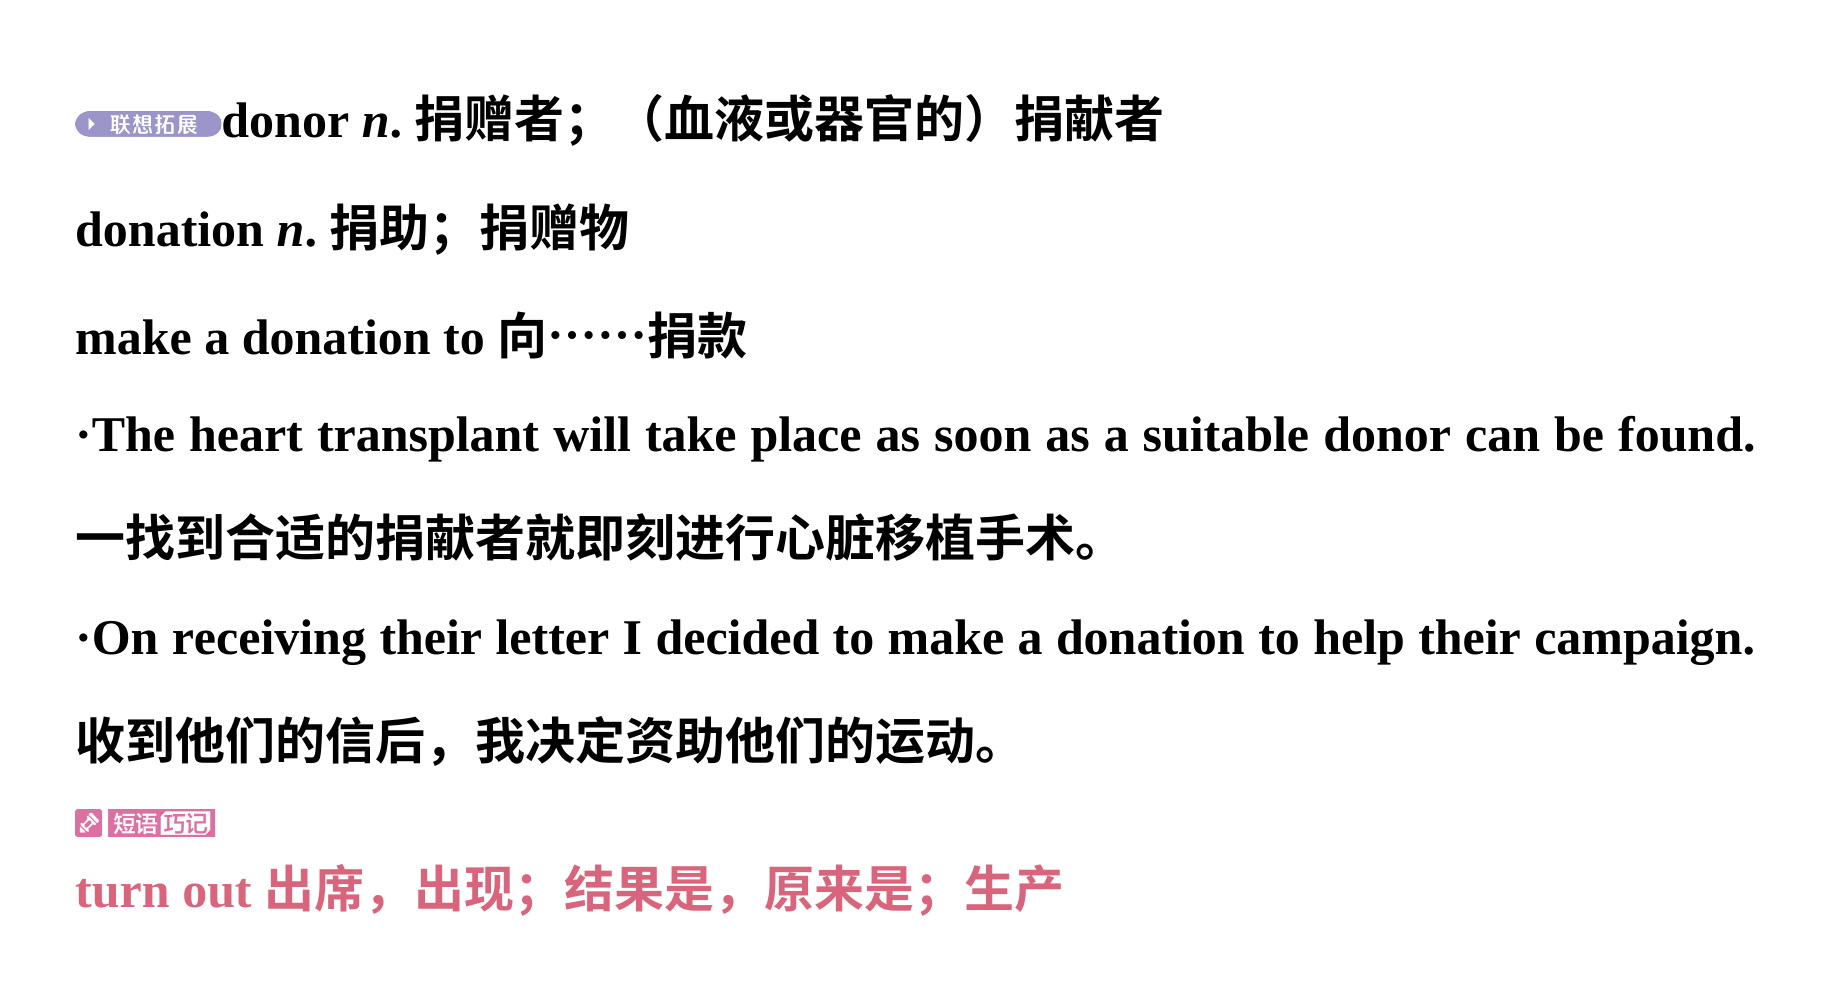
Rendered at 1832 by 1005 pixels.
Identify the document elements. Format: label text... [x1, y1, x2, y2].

picture [75, 809, 216, 837]
text make a donation to 向……捐款 [75, 297, 1756, 369]
text donation n. 捐助；捐赠物 [75, 188, 1756, 261]
text turn out 出席，出现；结果是，原来是；生产 [75, 849, 1756, 922]
picture [75, 111, 222, 138]
text ·The heart transplant will take place as soon as a suitable donor can be found. 一找到合适的捐献者就即刻进行心脏移植手术。 [75, 405, 1756, 571]
text ·On receiving their letter I decided to make a donation to help their campaign. 收到他们的信后，我决定资助他们的运动。 [75, 607, 1756, 773]
text donor n. 捐赠者；（血液或器官的）捐献者 [75, 79, 1756, 152]
